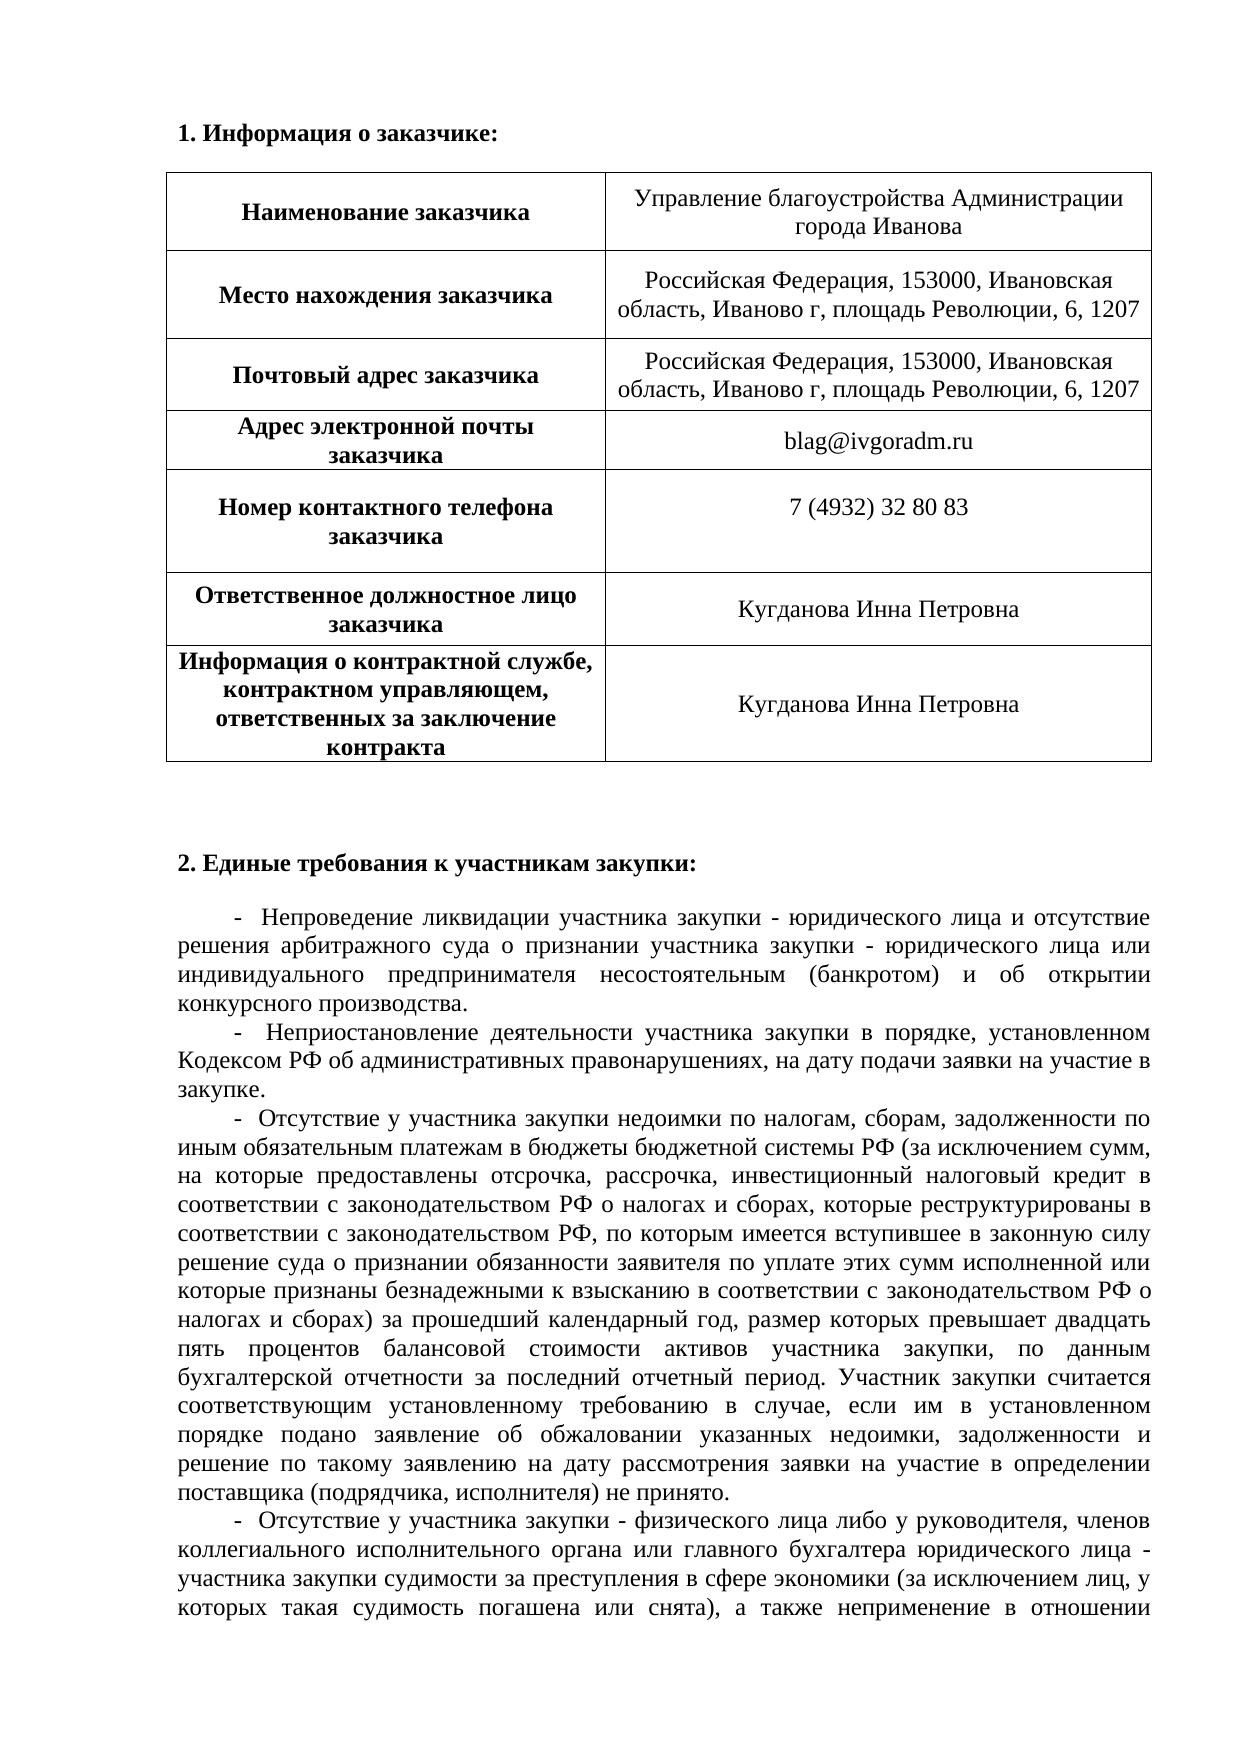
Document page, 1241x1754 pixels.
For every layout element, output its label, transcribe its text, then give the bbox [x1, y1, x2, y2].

table_cell Кугданова Инна Петровна [606, 646, 1151, 761]
table_cell Российская Федерация, 153000, Ивановская область, Иваново г, площадь Революции, 6, 1207 [606, 251, 1151, 338]
table_cell Российская Федерация, 153000, Ивановская область, Иваново г, площадь Революции, 6, 1207 [606, 339, 1151, 410]
table_cell Ответственное должностное лицо заказчика [167, 573, 605, 645]
table_header Наименование заказчика [167, 173, 605, 250]
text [177, 1506, 1152, 1621]
table_cell Почтовый адрес заказчика [167, 339, 605, 410]
text - Отсутствие у участника закупки недоимки по налогам, сборам, задолженности по иным обязательным платежам в бюджеты бюджетной системы РФ (за исключением сумм, на которые предоставлены отсрочка, рассрочка, инвестиционный налоговый кредит в соответствии с законодательством РФ о налогах и сборах, которые реструктурированы в соответствии с законодательством РФ, по которым имеется вступившее в законную силу решение суда о признании обязанности заявителя по уплате этих сумм исполненной или которые признаны безнадежными к взысканию в соответствии с законодательством РФ о налогах и сборах) за прошедший календарный год, размер которых превышает двадцать пять процентов балансовой стоимости активов участника закупки, по данным бухгалтерской отчетности за последний отчетный период. Участник закупки считается соответствующим установленному требованию в случае, если им в установленном порядке подано заявление об обжаловании указанных недоимки, задолженности и решение по такому заявлению на дату рассмотрения заявки на участие в определении поставщика (подрядчика, исполнителя) не принято. [177, 1103, 1152, 1506]
table_cell Номер контактного телефона заказчика [167, 470, 605, 572]
table_cell 7 (4932) 32 80 83 [606, 470, 1151, 572]
table_cell blag@ivgoradm.ru [606, 411, 1151, 469]
table_cell Место нахождения заказчика [167, 251, 605, 338]
table_cell Информация о контрактной службе, контрактном управляющем, ответственных за заключение контракта [167, 646, 605, 761]
text - Неприостановление деятельности участника закупки в порядке, установленном Кодексом РФ об административных правонарушениях, на дату подачи заявки на участие в закупке. [177, 1017, 1152, 1103]
text 1. Информация о заказчике: [177, 118, 1152, 147]
table_cell Кугданова Инна Петровна [606, 573, 1151, 645]
table_cell Адрес электронной почты заказчика [167, 411, 605, 469]
text - Непроведение ликвидации участника закупки - юридического лица и отсутствие решения арбитражного суда о признании участника закупки - юридического лица или индивидуального предпринимателя несостоятельным (банкротом) и об открытии конкурсного производства. [177, 902, 1152, 1017]
table_header Управление благоустройства Администрации города Иванова [606, 173, 1151, 250]
text 2. Единые требования к участникам закупки: [177, 848, 1152, 877]
